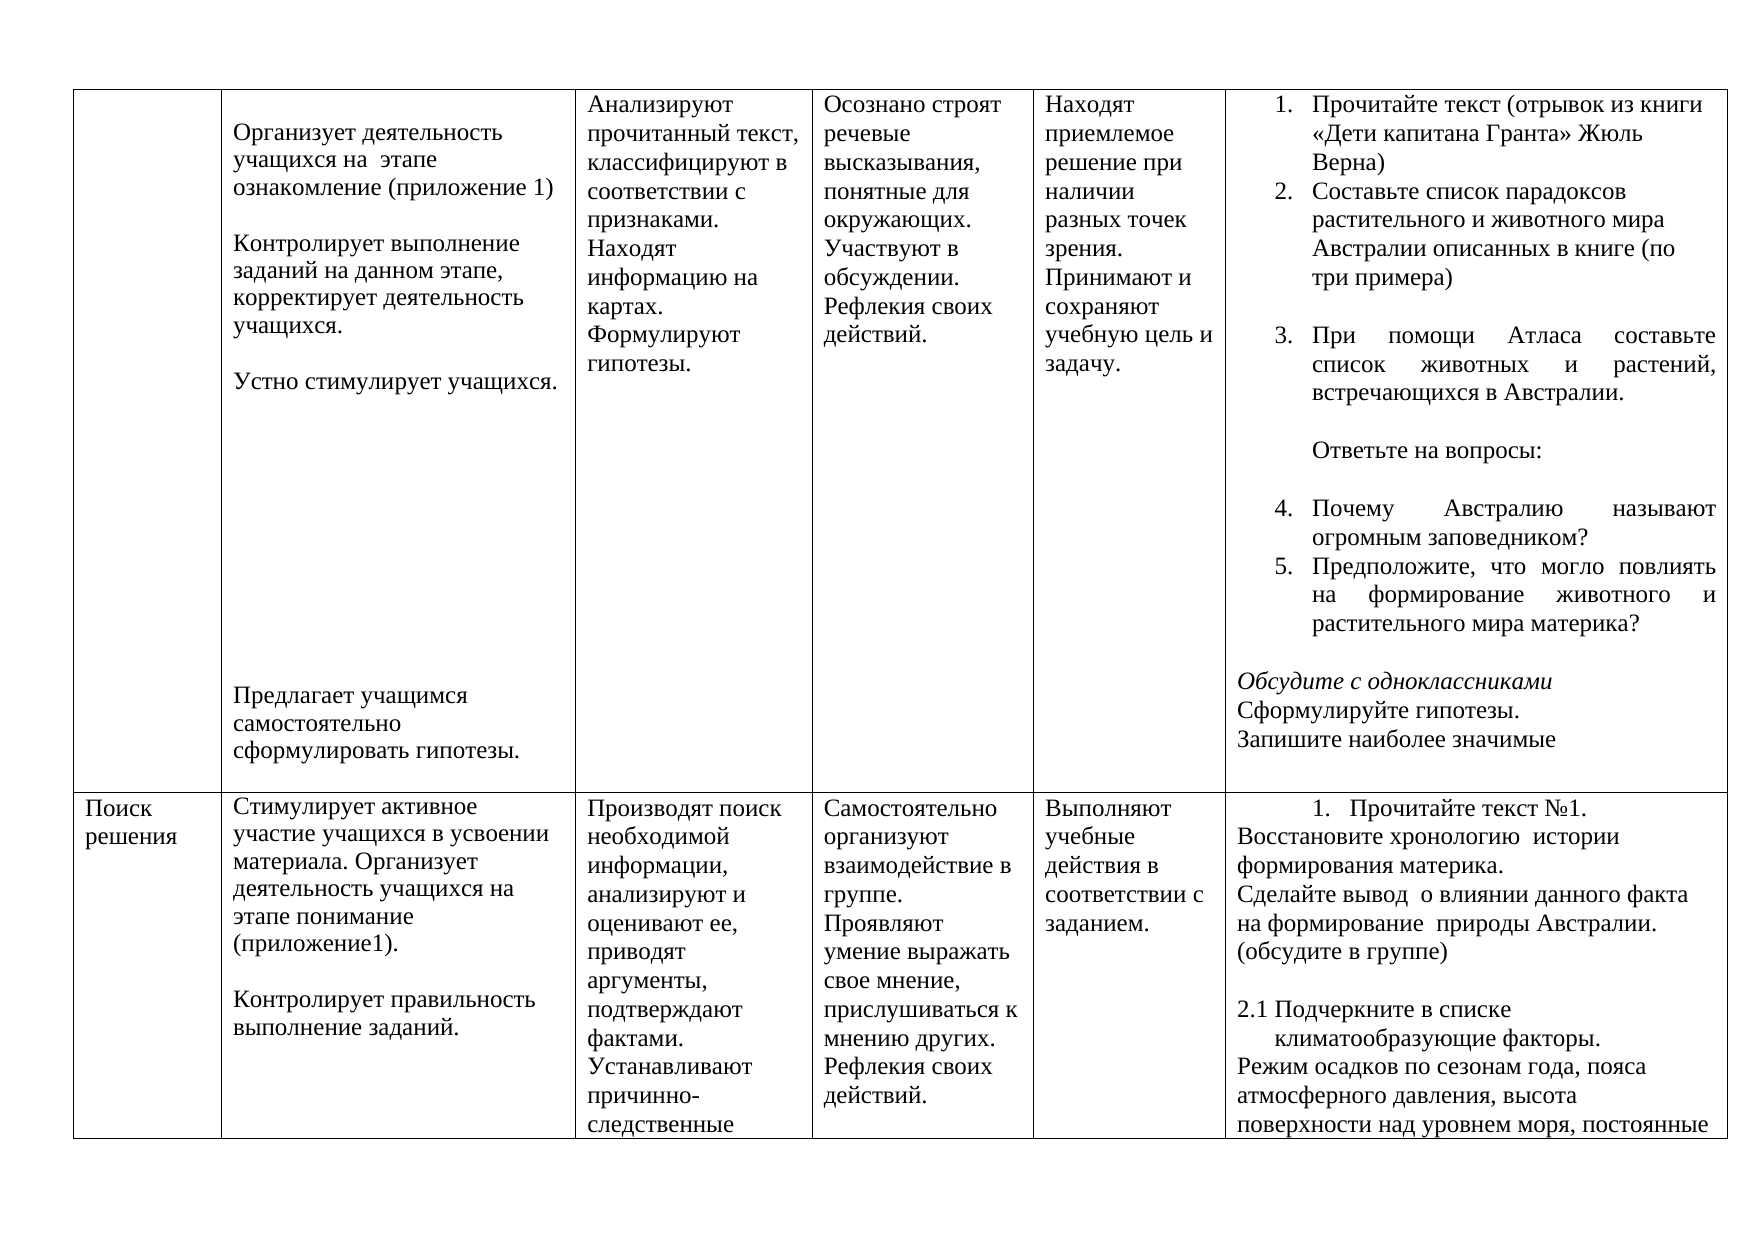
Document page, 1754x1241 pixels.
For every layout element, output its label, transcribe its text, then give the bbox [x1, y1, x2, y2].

table_cell Осознано строят речевые высказывания, понятные для окружающих. Участвуют в обсуждении. Рефлекия своих действий. [813, 90, 1033, 792]
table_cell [1034, 793, 1225, 1138]
table_cell Организует деятельность учащихся на этапе ознакомление (приложение 1) Контролирует выполнение заданий на данном этапе, корректирует деятельность учащихся. Устно стимулирует учащихся. Предлагает учащимся самостоятельно сформулировать гипотезы. [222, 90, 575, 792]
table_cell Анализируют прочитанный текст, классифицируют в соответствии с признаками. Находят информацию на картах. Формулируют гипотезы. [576, 90, 812, 792]
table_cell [576, 793, 812, 1138]
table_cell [813, 793, 1033, 1138]
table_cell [222, 793, 575, 1138]
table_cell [1226, 793, 1727, 1138]
table_cell Находят приемлемое решение при наличии разных точек зрения. Принимают и сохраняют учебную цель и задачу. [1034, 90, 1225, 792]
table_cell Поиск решения [74, 793, 221, 1138]
table_cell Прочитайте текст (отрывок из книги «Дети капитана Гранта» Жюль Верна) Составьте список парадоксов растительного и животного мира Австралии описанных в книге (по три примера) При помощи Атласа составьте список животных и растений, встречающихся в Австралии. Ответьте на вопросы: Почему Австралию называют огромным заповедником? Предположите, что могло повлиять на формирование животного и растительного мира материка? Обсудите с одноклассниками Сформулируйте гипотезы. Запишите наиболее значимые [1226, 90, 1727, 792]
